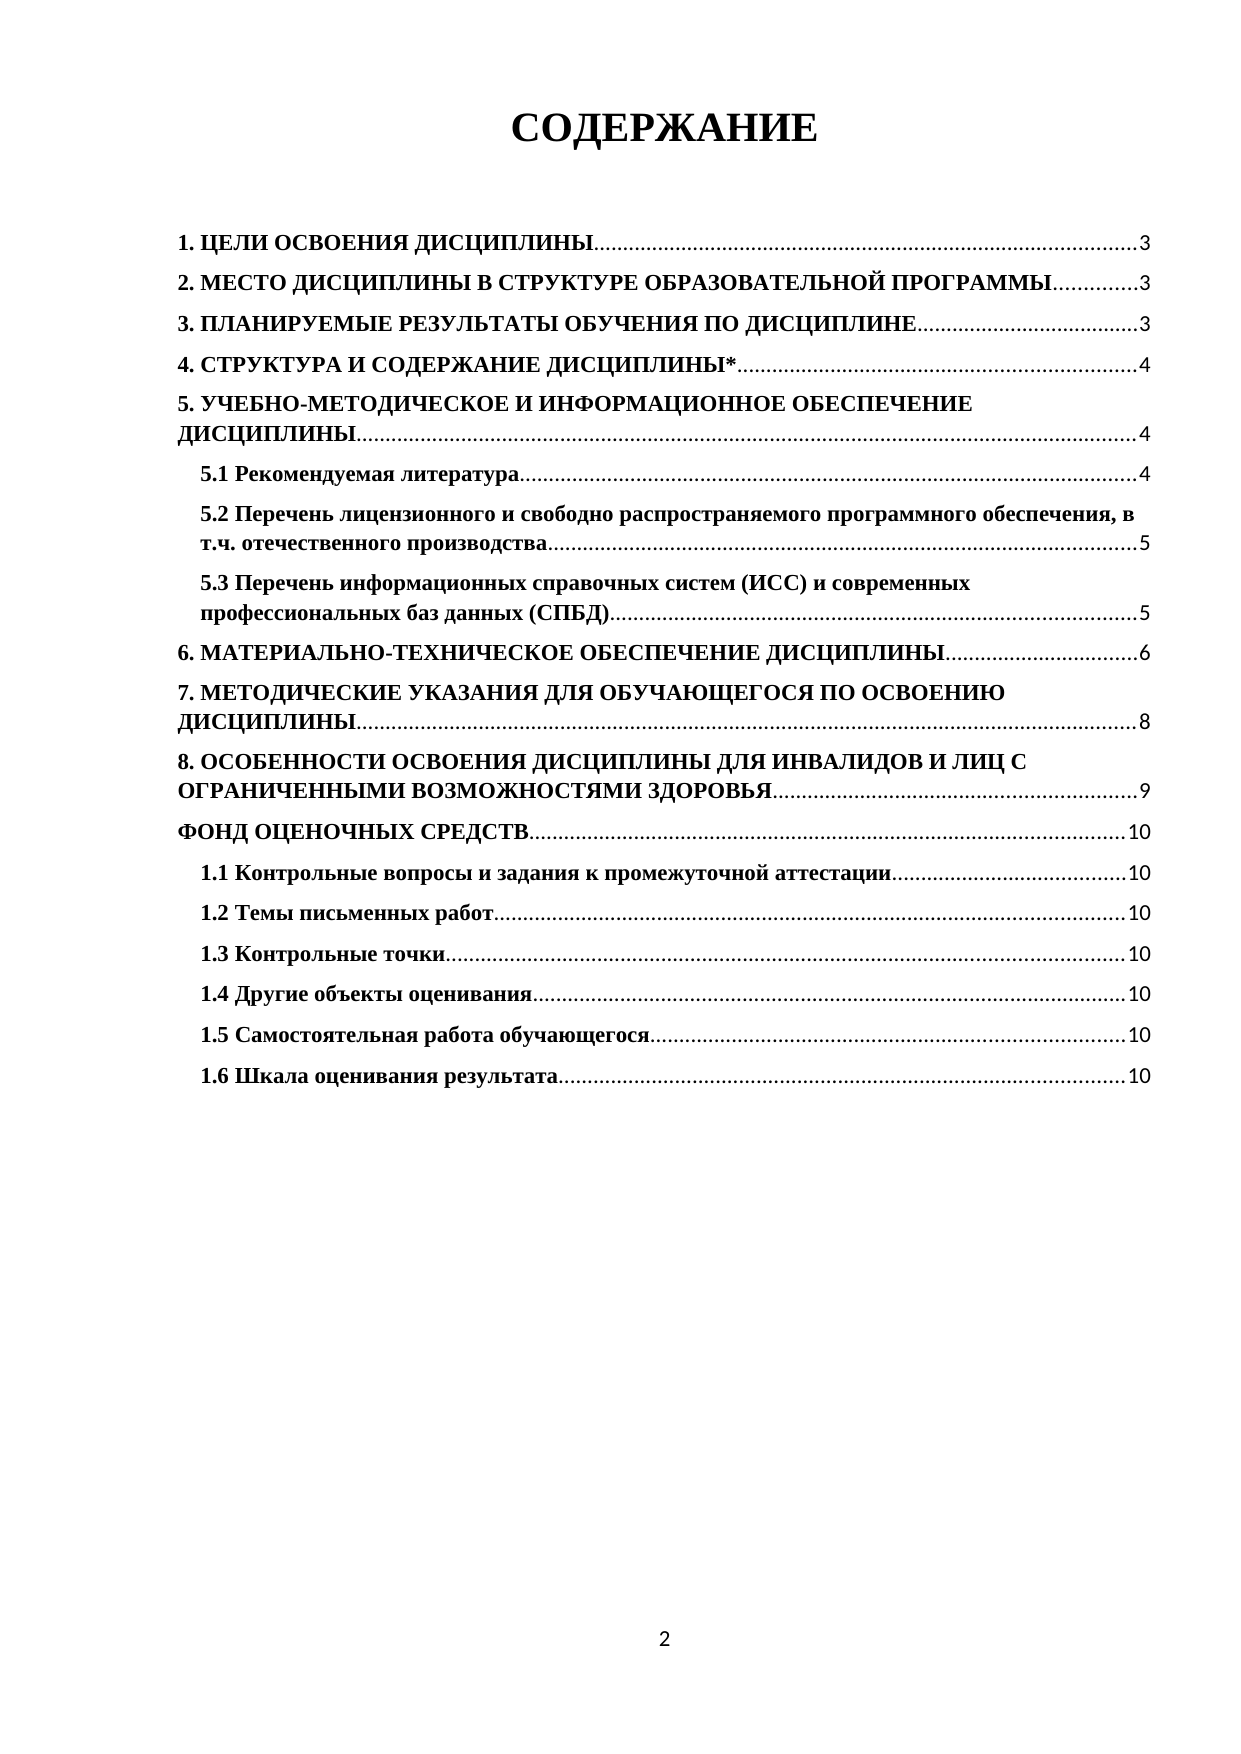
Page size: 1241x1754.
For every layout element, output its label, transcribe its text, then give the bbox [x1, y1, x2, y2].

text СОДЕРЖАНИЕ [177, 102, 1152, 150]
